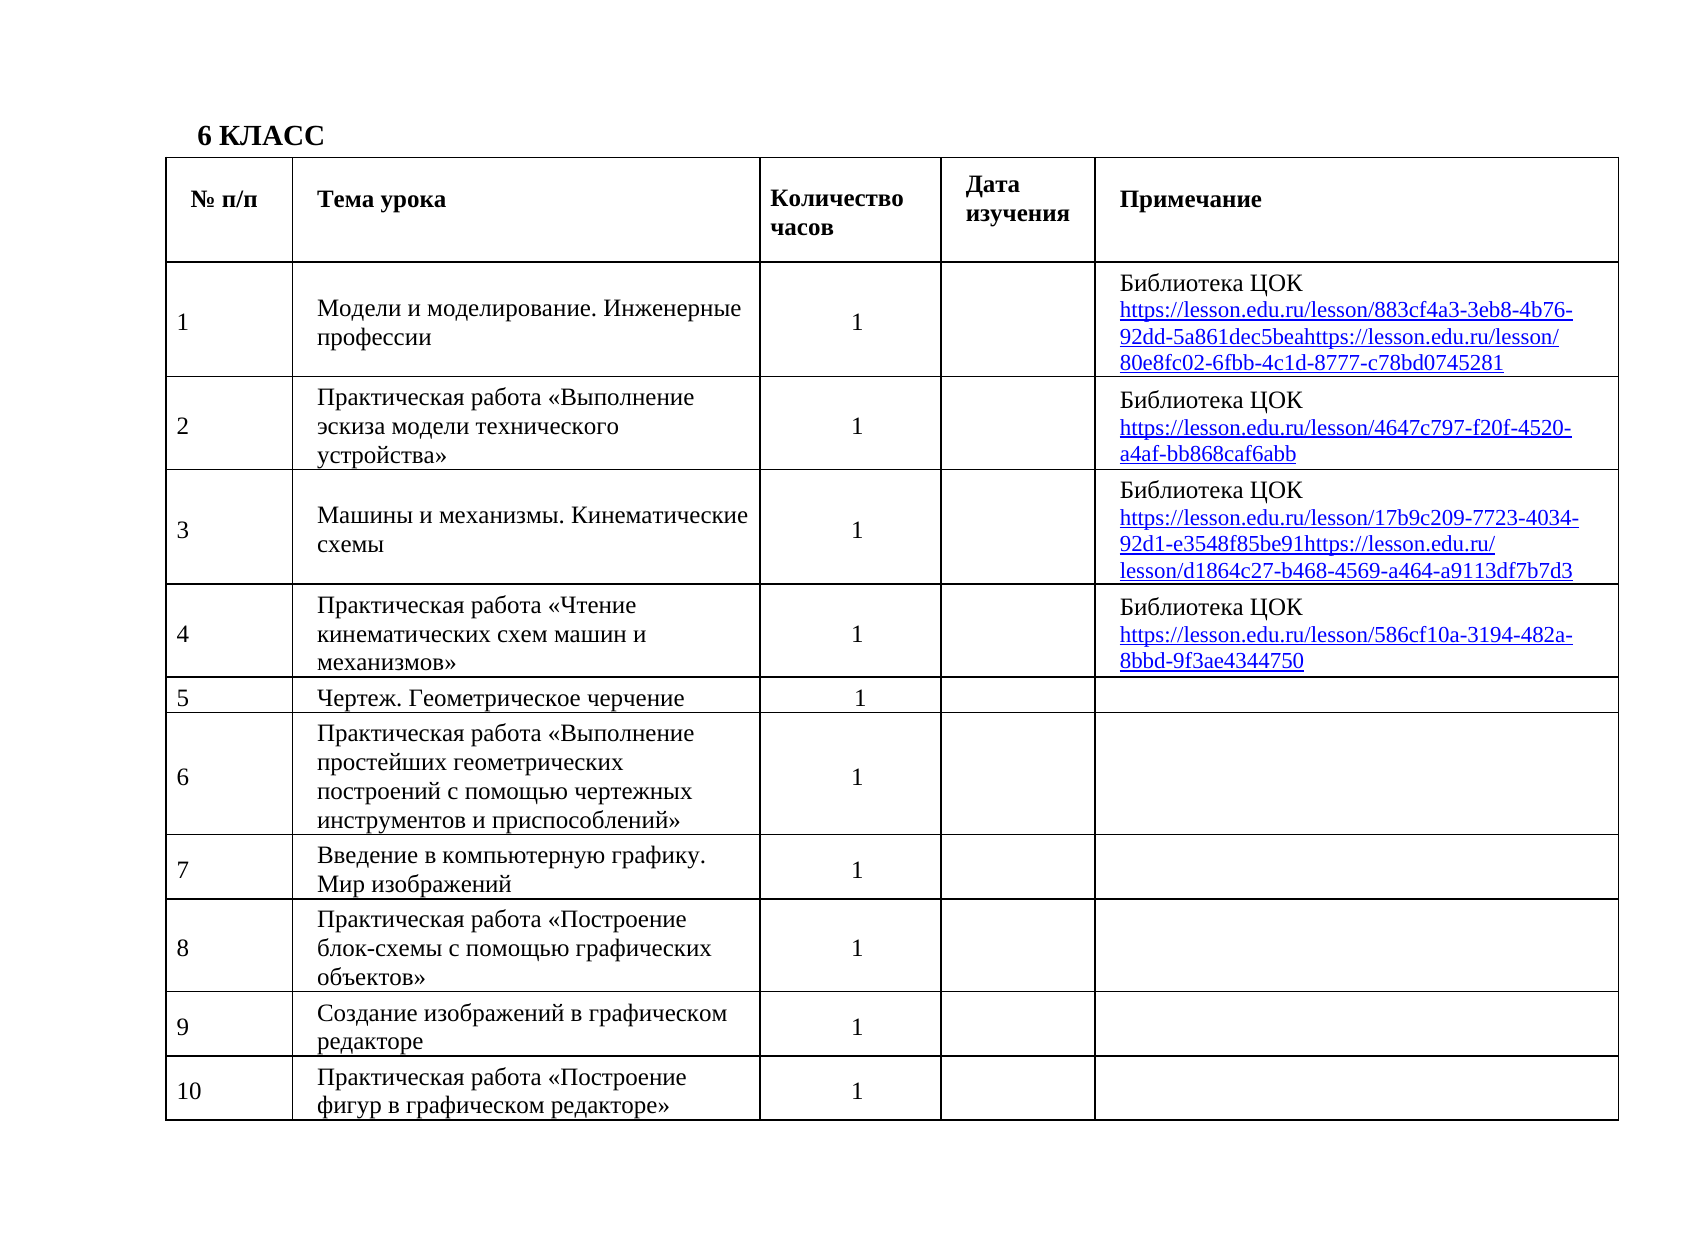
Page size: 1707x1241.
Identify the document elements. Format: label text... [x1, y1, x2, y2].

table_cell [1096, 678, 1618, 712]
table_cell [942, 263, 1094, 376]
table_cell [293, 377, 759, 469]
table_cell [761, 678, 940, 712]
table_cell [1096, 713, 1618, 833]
text 6 КЛАСС [190, 118, 1618, 152]
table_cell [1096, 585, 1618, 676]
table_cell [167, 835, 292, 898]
table_cell 1 [167, 263, 292, 376]
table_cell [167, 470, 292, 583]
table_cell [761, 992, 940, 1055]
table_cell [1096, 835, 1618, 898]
table_cell Модели и моделирование. Инженерные профессии [293, 263, 759, 376]
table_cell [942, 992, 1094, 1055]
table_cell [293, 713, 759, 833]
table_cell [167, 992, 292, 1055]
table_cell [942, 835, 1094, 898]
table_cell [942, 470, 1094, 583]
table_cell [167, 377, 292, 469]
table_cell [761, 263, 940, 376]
table_header Тема урока [293, 158, 759, 261]
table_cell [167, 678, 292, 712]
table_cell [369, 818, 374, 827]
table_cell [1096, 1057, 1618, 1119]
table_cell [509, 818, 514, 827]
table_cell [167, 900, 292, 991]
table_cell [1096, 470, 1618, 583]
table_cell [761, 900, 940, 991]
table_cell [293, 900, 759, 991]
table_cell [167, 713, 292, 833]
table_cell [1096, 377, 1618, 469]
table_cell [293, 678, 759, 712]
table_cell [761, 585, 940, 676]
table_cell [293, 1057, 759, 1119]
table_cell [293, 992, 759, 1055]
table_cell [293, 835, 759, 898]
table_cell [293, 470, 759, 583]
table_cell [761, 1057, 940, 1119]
table_header Дата изучения [942, 158, 1094, 261]
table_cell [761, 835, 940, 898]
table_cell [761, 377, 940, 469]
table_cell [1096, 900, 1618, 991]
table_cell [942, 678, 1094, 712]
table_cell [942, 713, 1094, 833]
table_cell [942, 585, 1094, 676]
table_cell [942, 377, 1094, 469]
table_header № п/п [167, 158, 292, 261]
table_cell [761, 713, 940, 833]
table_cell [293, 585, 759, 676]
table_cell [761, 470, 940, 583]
table_header Примечание [1096, 158, 1618, 261]
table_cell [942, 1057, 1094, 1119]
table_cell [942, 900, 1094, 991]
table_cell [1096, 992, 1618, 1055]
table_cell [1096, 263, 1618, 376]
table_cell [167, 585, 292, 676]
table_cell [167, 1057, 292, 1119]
table_header Количество часов [761, 158, 940, 261]
